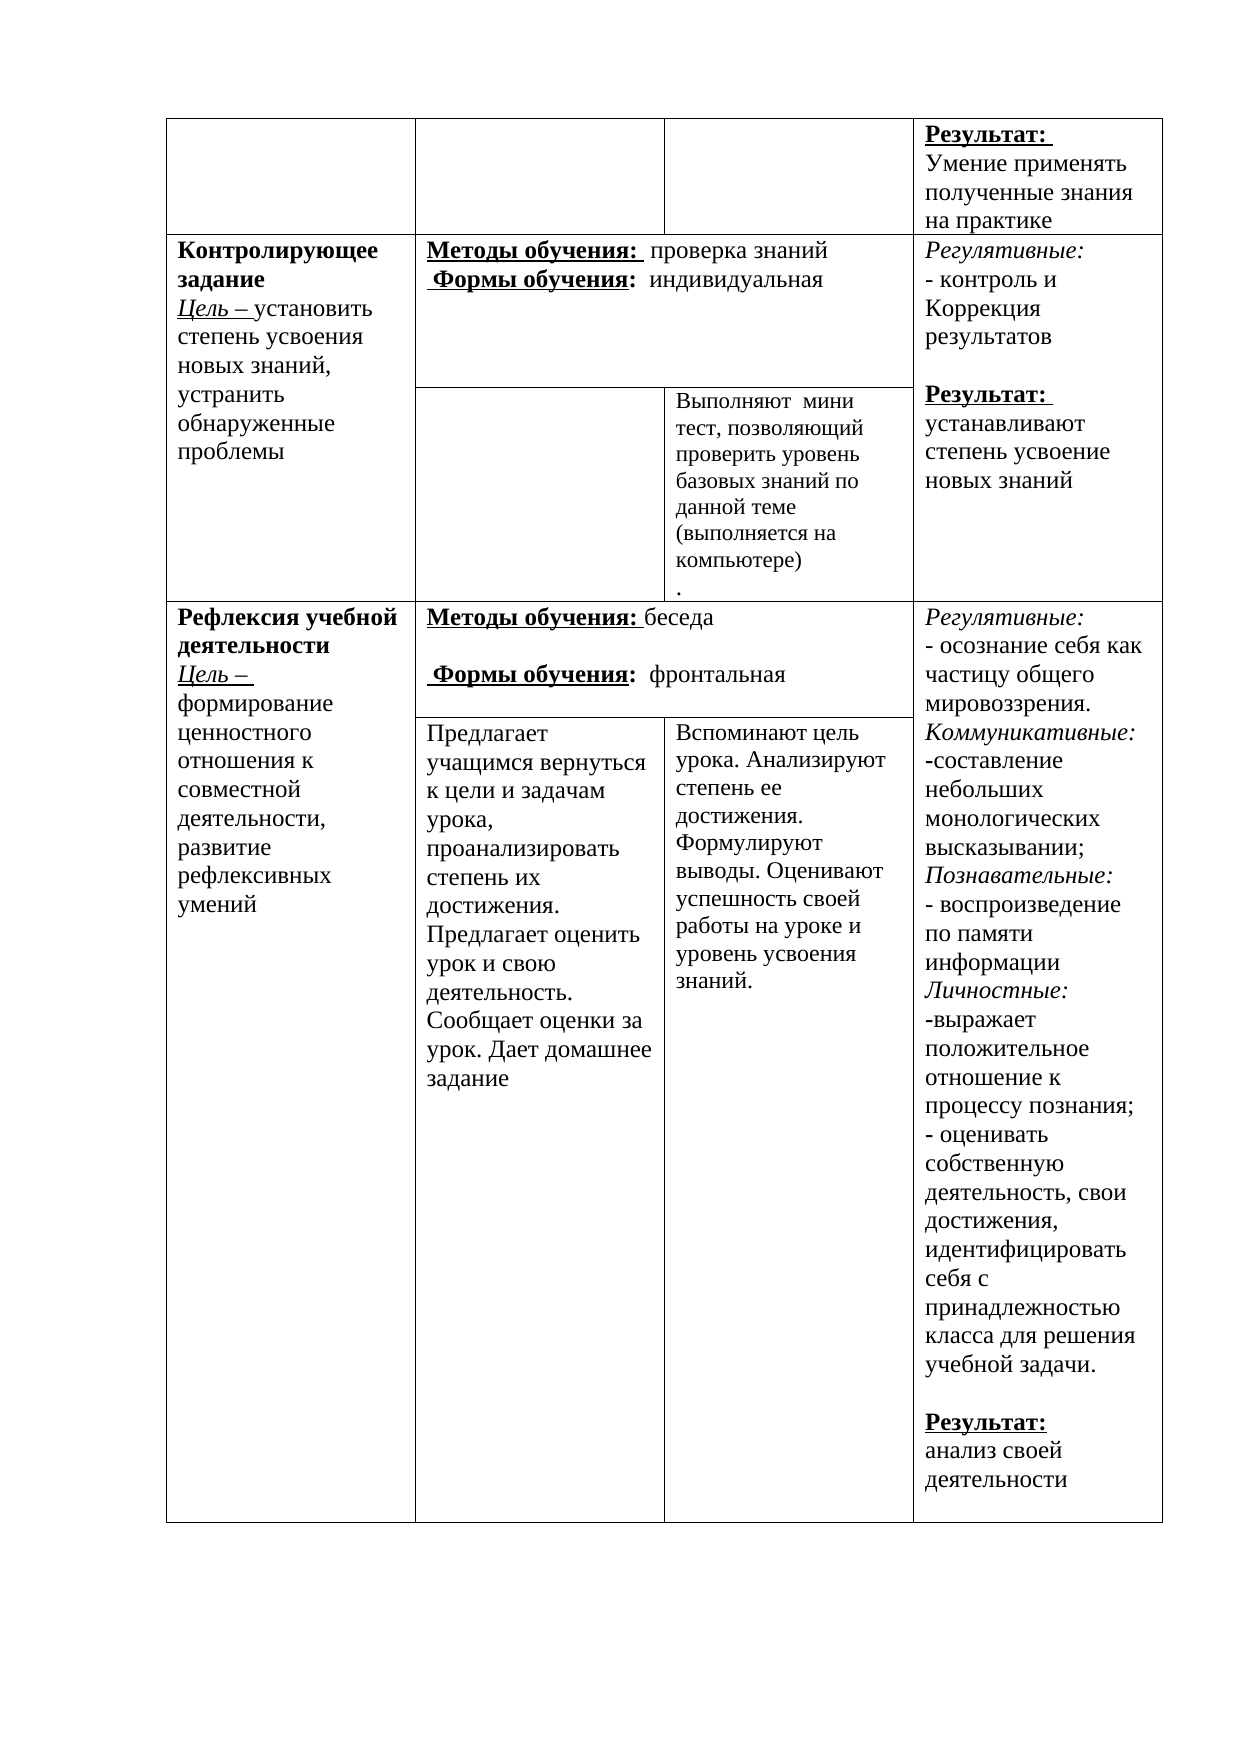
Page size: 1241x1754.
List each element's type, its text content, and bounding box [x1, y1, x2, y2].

table_cell Рефлексия учебной деятельности Цель – формирование ценностного отношения к совместной деятельности, развитие рефлексивных умений [167, 602, 415, 1522]
table_cell Регулятивные: - контроль и Коррекция результатов Результат: устанавливают степень усвоение новых знаний [914, 235, 1162, 601]
table_cell [416, 388, 664, 601]
table_cell Предлагает учащимся вернуться к цели и задачам урока, проанализировать степень их достижения. Предлагает оценить урок и свою деятельность. Сообщает оценки за урок. Дает домашнее задание [416, 718, 664, 1522]
table_cell Выполняют мини тест, позволяющий проверить уровень базовых знаний по данной теме (выполняется на компьютере) . [665, 388, 913, 601]
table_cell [665, 119, 913, 234]
table_cell Методы обучения: беседа Формы обучения: фронтальная [416, 602, 913, 717]
table_cell Методы обучения: проверка знаний Формы обучения: индивидуальная [416, 235, 913, 387]
table_cell Регулятивные: - осознание себя как частицу общего мировоззрения. Коммуникативные: -составление небольших монологических высказывании; Познавательные: - воспроизведение по памяти информации Личностные: -выражает положительное отношение к процессу познания; - оценивать собственную деятельность, свои достижения, идентифицировать себя с принадлежностью класса для решения учебной задачи. Результат: анализ своей деятельности [914, 602, 1162, 1522]
table_cell Вспоминают цель урока. Анализируют степень ее достижения. Формулируют выводы. Оценивают успешность своей работы на уроке и уровень усвоения знаний. [665, 718, 913, 1522]
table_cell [416, 119, 664, 234]
table_cell Контролирующее задание Цель – установить степень усвоения новых знаний, устранить обнаруженные проблемы [167, 235, 415, 601]
